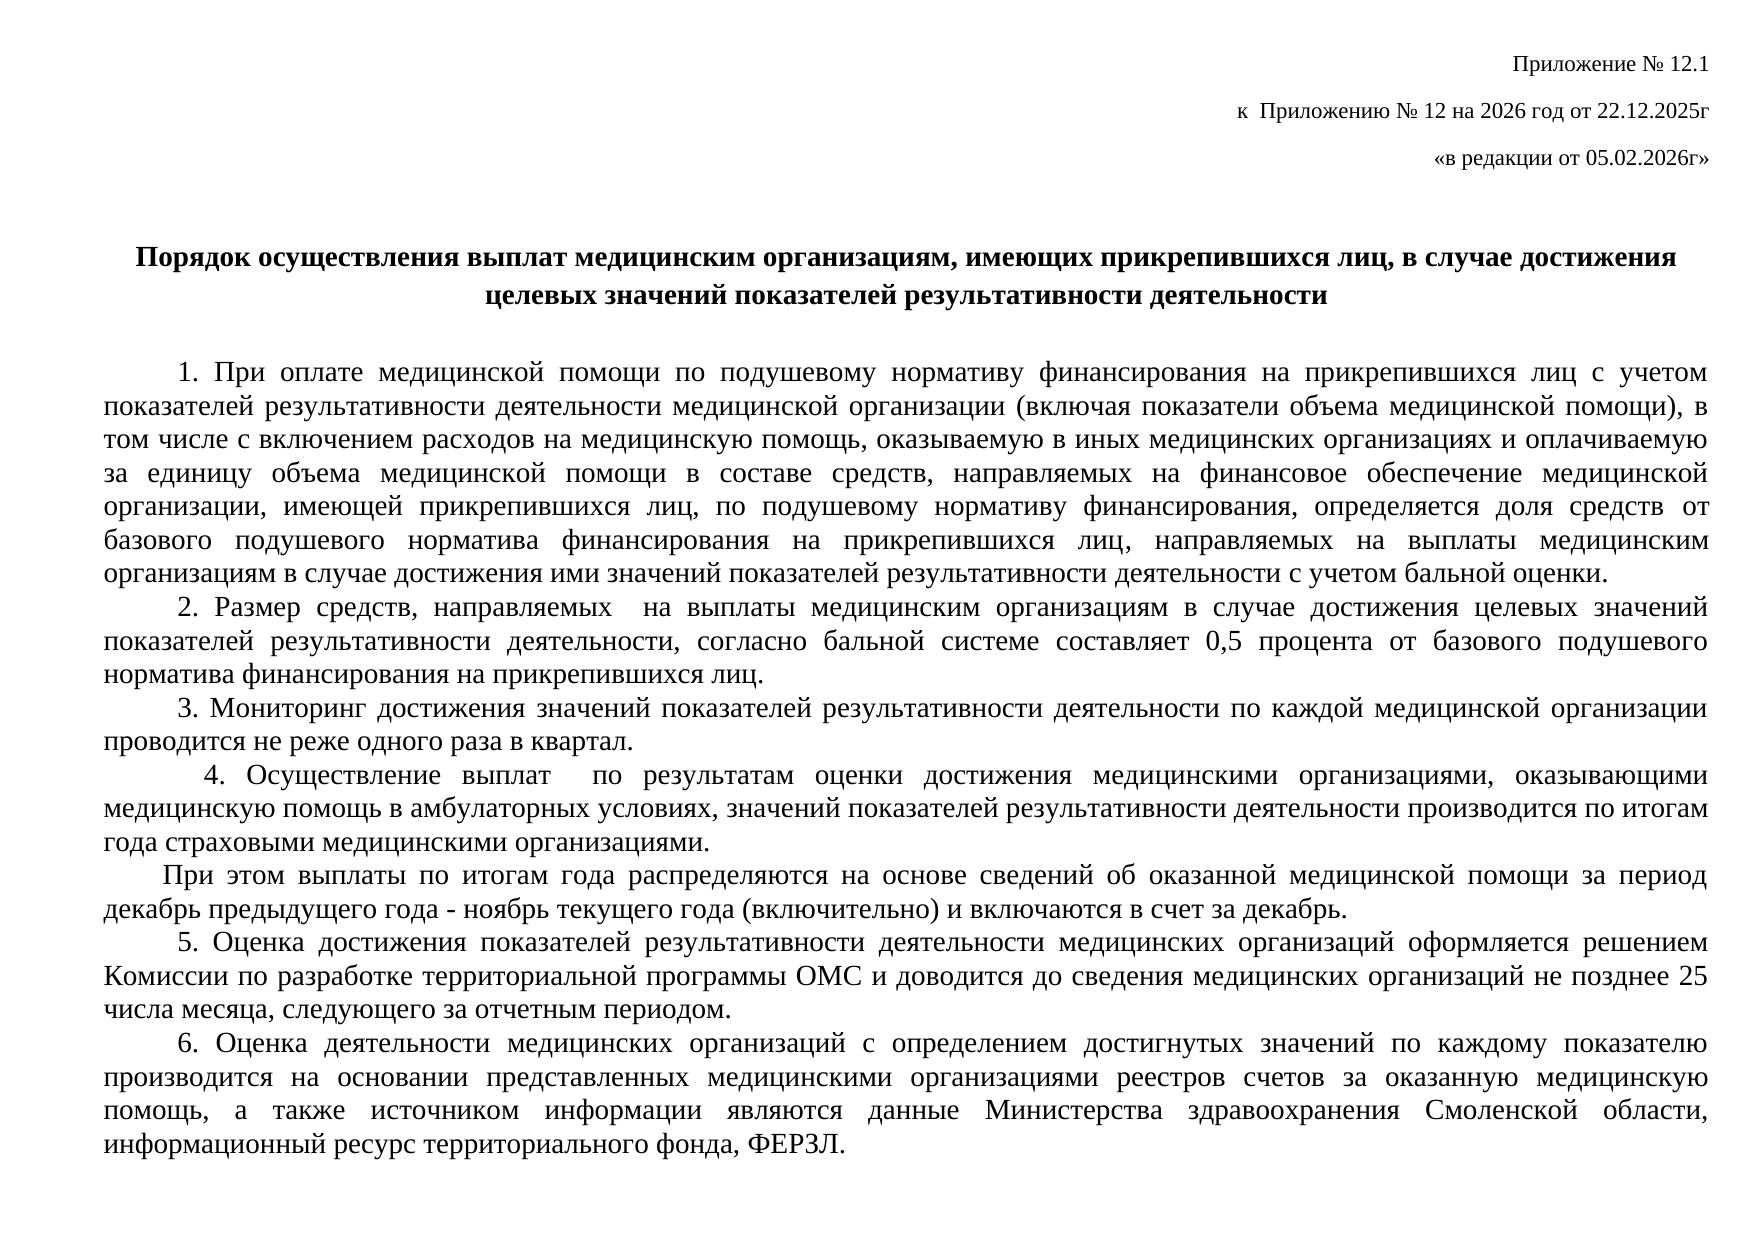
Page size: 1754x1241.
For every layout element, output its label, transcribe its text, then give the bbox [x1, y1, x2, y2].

text 6. Оценка деятельности медицинских организаций с определением достигнутых значений по каждому показателю производится на основании представленных медицинскими организациями реестров счетов за оказанную медицинскую помощь, а также источником информации являются данные Министерства здравоохранения Смоленской области, информационный ресурс территориального фонда, ФЕРЗЛ. [103, 1025, 1710, 1159]
text Порядок осуществления выплат медицинским организациям, имеющих прикрепившихся лиц, в случае достижения целевых значений показателей результативности деятельности [103, 239, 1710, 311]
text 4. Осуществление выплат по результатам оценки достижения медицинскими организациями, оказывающими медицинскую помощь в амбулаторных условиях, значений показателей результативности деятельности производится по итогам года страховыми медицинскими организациями. [103, 757, 1710, 857]
text Приложение № 12.1 [103, 50, 1710, 76]
text «в редакции от 05.02.2026г» [103, 144, 1710, 171]
text 5. Оценка достижения показателей результативности деятельности медицинских организаций оформляется решением Комиссии по разработке территориальной программы ОМС и доводится до сведения медицинских организаций не позднее 25 числа месяца, следующего за отчетным периодом. [103, 924, 1710, 1025]
text При этом выплаты по итогам года распределяются на основе сведений об оказанной медицинской помощи за период декабрь предыдущего года - ноябрь текущего года (включительно) и включаются в счет за декабрь. [103, 857, 1710, 924]
text 2. Размер средств, направляемых на выплаты медицинским организациям в случае достижения целевых значений показателей результативности деятельности, согласно бальной системе составляет 0,5 процента от базового подушевого норматива финансирования на прикрепившихся лиц. [103, 589, 1710, 690]
text к Приложению № 12 на 2026 год от 22.12.2025г [103, 97, 1710, 123]
text 1. При оплате медицинской помощи по подушевому нормативу финансирования на прикрепившихся лиц с учетом показателей результативности деятельности медицинской организации (включая показатели объема медицинской помощи), в том числе с включением расходов на медицинскую помощь, оказываемую в иных медицинских организациях и оплачиваемую за единицу объема медицинской помощи в составе средств, направляемых на финансовое обеспечение медицинской организации, имеющей прикрепившихся лиц, по подушевому нормативу финансирования, определяется доля средств от базового подушевого норматива финансирования на прикрепившихся лиц, направляемых на выплаты медицинским организациям в случае достижения ими значений показателей результативности деятельности с учетом бальной оценки. [103, 354, 1710, 589]
text 3. Мониторинг достижения значений показателей результативности деятельности по каждой медицинской организации проводится не реже одного раза в квартал. [103, 690, 1710, 757]
